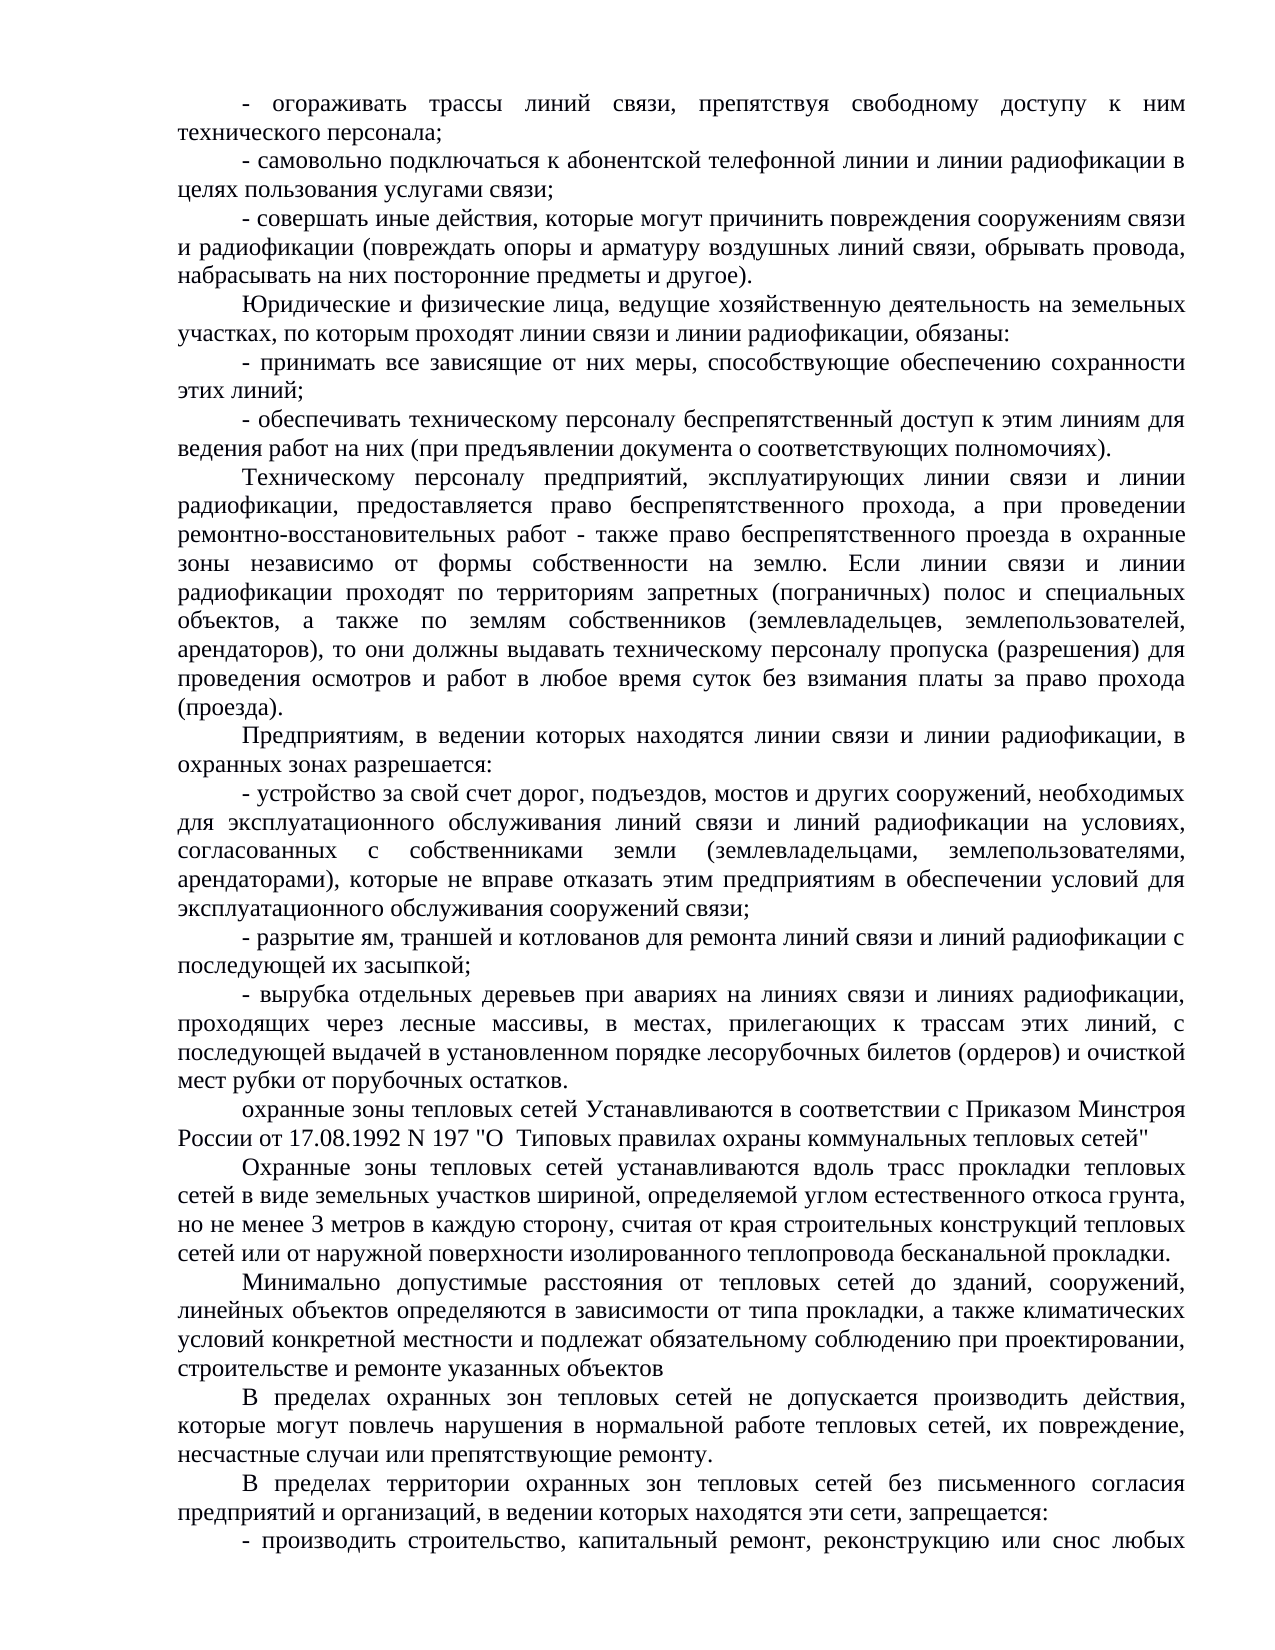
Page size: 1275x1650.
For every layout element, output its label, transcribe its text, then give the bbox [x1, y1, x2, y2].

text Юридические и физические лица, ведущие хозяйственную деятельность на земельных участках, по которым проходят линии связи и линии радиофикации, обязаны: [177, 289, 1186, 347]
text - обеспечивать техническому персоналу беспрепятственный доступ к этим линиям для ведения работ на них (при предъявлении документа о соответствующих полномочиях). [177, 404, 1186, 462]
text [177, 1526, 1186, 1554]
text Минимально допустимые расстояния от тепловых сетей до зданий, сооружений, линейных объектов определяются в зависимости от типа прокладки, а также климатических условий конкретной местности и подлежат обязательному соблюдению при проектировании, строительстве и ремонте указанных объектов [177, 1267, 1186, 1382]
text - совершать иные действия, которые могут причинить повреждения сооружениям связи и радиофикации (повреждать опоры и арматуру воздушных линий связи, обрывать провода, набрасывать на них посторонние предметы и другое). [177, 203, 1186, 289]
text - вырубка отдельных деревьев при авариях на линиях связи и линиях радиофикации, проходящих через лесные массивы, в местах, прилегающих к трассам этих линий, с последующей выдачей в установленном порядке лесорубочных билетов (ордеров) и очисткой мест рубки от порубочных остатков. [177, 979, 1186, 1094]
text В пределах территории охранных зон тепловых сетей без письменного согласия предприятий и организаций, в ведении которых находятся эти сети, запрещается: [177, 1468, 1186, 1526]
text - принимать все зависящие от них меры, способствующие обеспечению сохранности этих линий; [177, 347, 1186, 404]
text Техническому персоналу предприятий, эксплуатирующих линии связи и линии радиофикации, предоставляется право беспрепятственного прохода, а при проведении ремонтно-восстановительных работ - также право беспрепятственного проезда в охранные зоны независимо от формы собственности на землю. Если линии связи и линии радиофикации проходят по территориям запретных (пограничных) полос и специальных объектов, а также по землям собственников (землевладельцев, землепользователей, арендаторов), то они должны выдавать техническому персоналу пропуска (разрешения) для проведения осмотров и работ в любое время суток без взимания платы за право прохода (проезда). [177, 462, 1186, 721]
text охранные зоны тепловых сетей Устанавливаются в соответствии с Приказом Минстроя России от 17.08.1992 N 197 "О Типовых правилах охраны коммунальных тепловых сетей" [177, 1094, 1186, 1152]
text - самовольно подключаться к абонентской телефонной линии и линии радиофикации в целях пользования услугами связи; [177, 146, 1186, 203]
text Предприятиям, в ведении которых находятся линии связи и линии радиофикации, в охранных зонах разрешается: [177, 721, 1186, 778]
text Охранные зоны тепловых сетей устанавливаются вдоль трасс прокладки тепловых сетей в виде земельных участков шириной, определяемой углом естественного откоса грунта, но не менее 3 метров в каждую сторону, считая от края строительных конструкций тепловых сетей или от наружной поверхности изолированного теплопровода бесканальной прокладки. [177, 1152, 1186, 1267]
text В пределах охранных зон тепловых сетей не допускается производить действия, которые могут повлечь нарушения в нормальной работе тепловых сетей, их повреждение, несчастные случаи или препятствующие ремонту. [177, 1382, 1186, 1468]
text - разрытие ям, траншей и котлованов для ремонта линий связи и линий радиофикации с последующей их засыпкой; [177, 922, 1186, 979]
text - огораживать трассы линий связи, препятствуя свободному доступу к ним технического персонала; [177, 88, 1186, 146]
text - устройство за свой счет дорог, подъездов, мостов и других сооружений, необходимых для эксплуатационного обслуживания линий связи и линий радиофикации на условиях, согласованных с собственниками земли (землевладельцами, землепользователями, арендаторами), которые не вправе отказать этим предприятиям в обеспечении условий для эксплуатационного обслуживания сооружений связи; [177, 778, 1186, 922]
